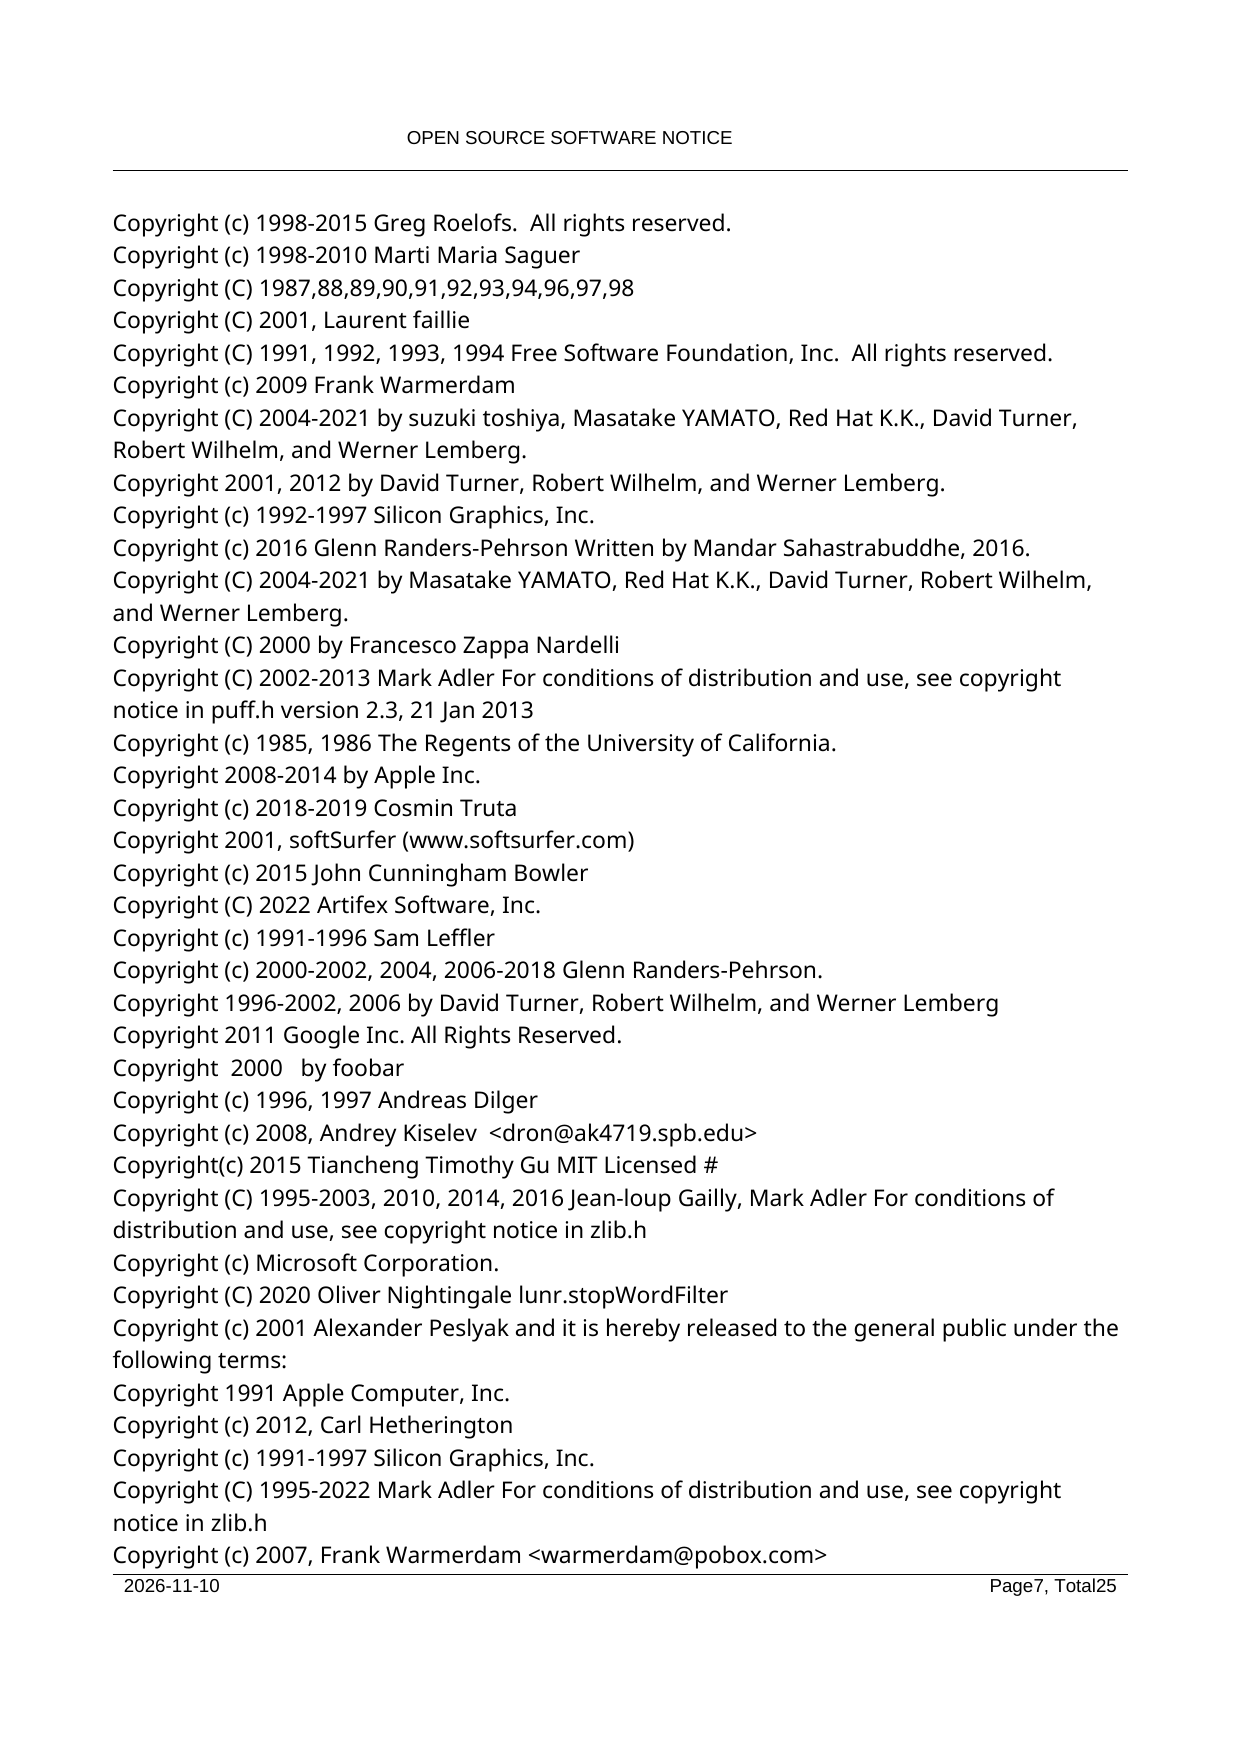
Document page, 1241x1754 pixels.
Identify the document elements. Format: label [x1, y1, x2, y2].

text [112, 206, 1128, 1181]
text [112, 1181, 1128, 1571]
